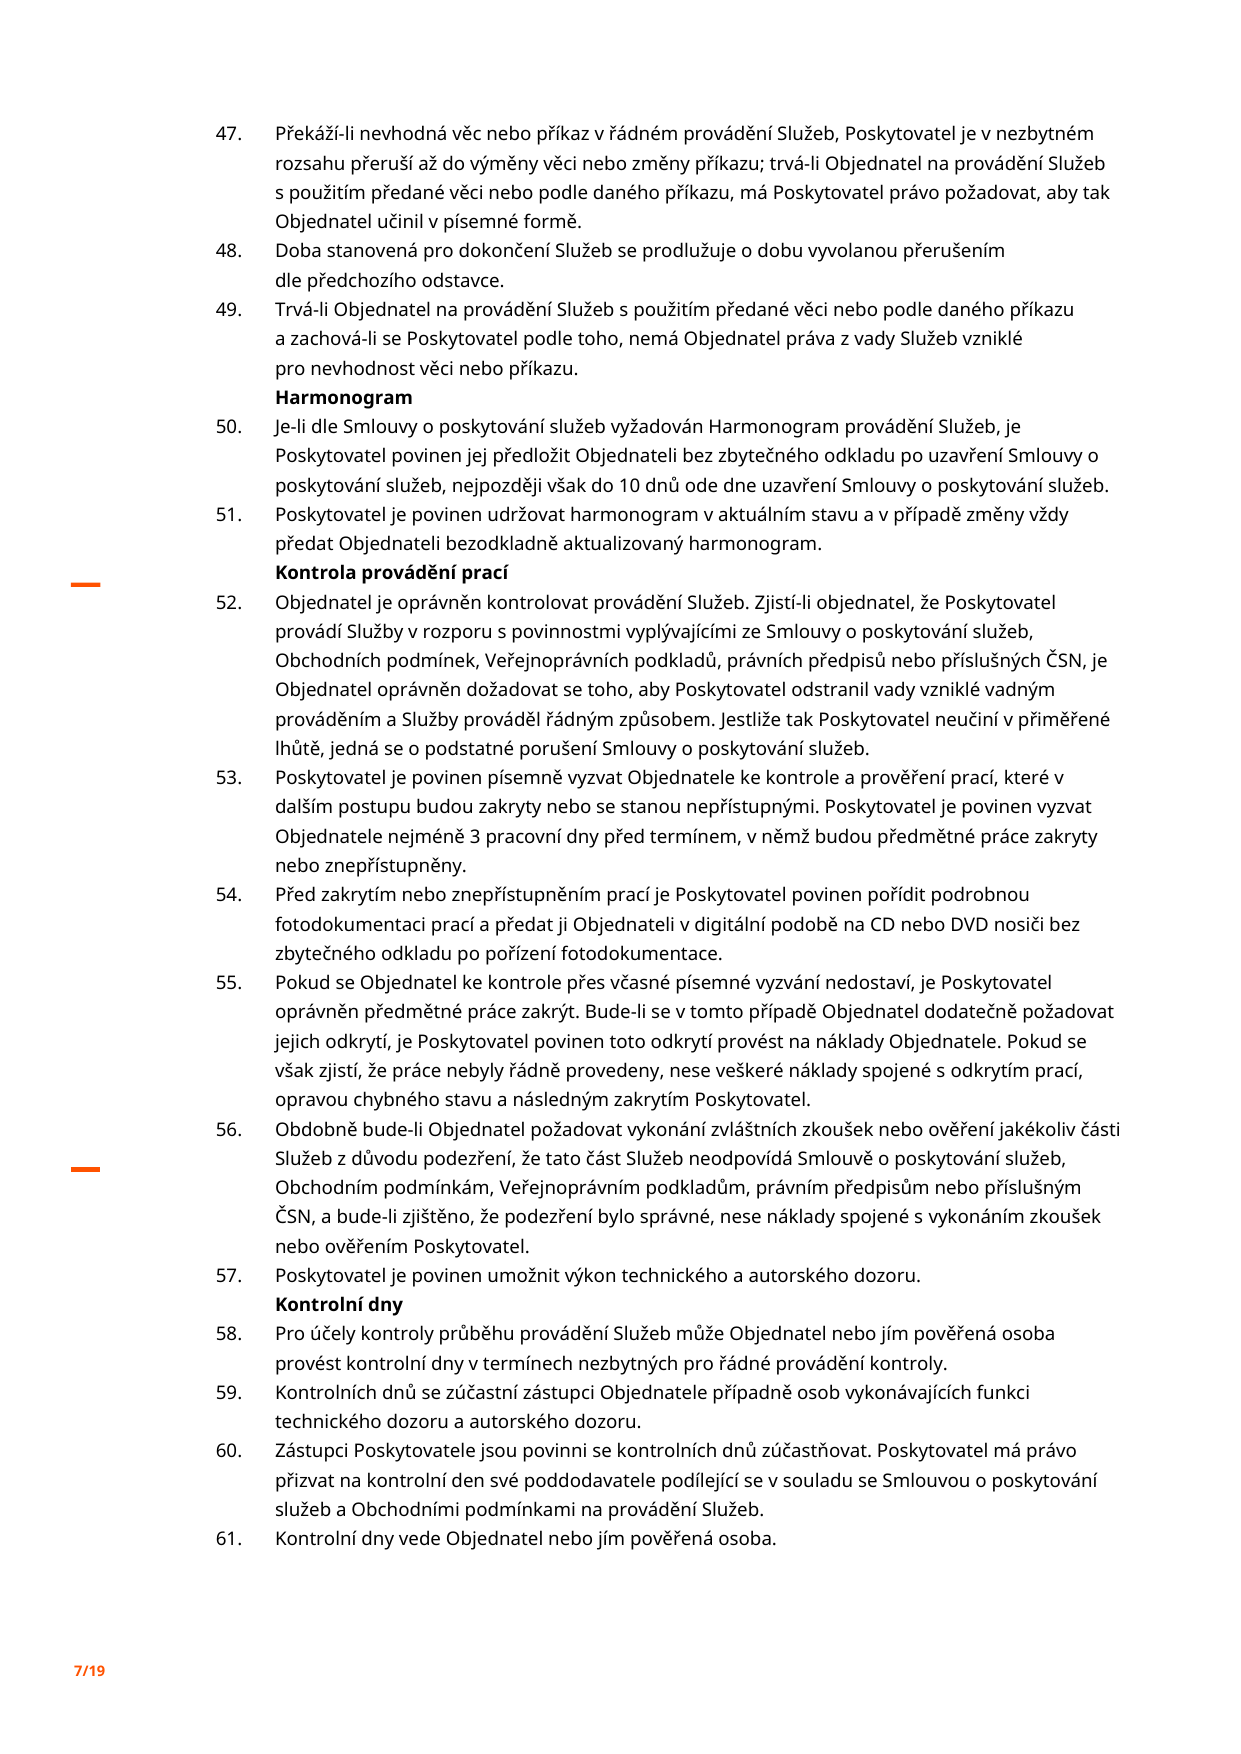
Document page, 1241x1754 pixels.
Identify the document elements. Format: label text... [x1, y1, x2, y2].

list Překáží-li nevhodná věc nebo příkaz v řádném provádění Služeb, Poskytovatel je v nezbytném rozsahu přeruší až do výměny věci nebo změny příkazu; trvá-li Objednatel na provádění Služeb s použitím předané věci nebo podle daného příkazu, má Poskytovatel právo požadovat, aby tak Objednatel učinil v písemné formě. [216, 121, 1122, 234]
list Poskytovatel je povinen umožnit výkon technického a autorského dozoru. [216, 1262, 1122, 1288]
list Poskytovatel je povinen udržovat harmonogram v aktuálním stavu a v případě změny vždy předat Objednateli bezodkladně aktualizovaný harmonogram. [216, 501, 1122, 556]
list Zástupci Poskytovatele jsou povinni se kontrolních dnů zúčastňovat. Poskytovatel má právo přizvat na kontrolní den své poddodavatele podílející se v souladu se Smlouvou o poskytování služeb a Obchodními podmínkami na provádění Služeb. [216, 1438, 1122, 1522]
list Je-li dle Smlouvy o poskytování služeb vyžadován Harmonogram provádění Služeb, je Poskytovatel povinen jej předložit Objednateli bez zbytečného odkladu po uzavření Smlouvy o poskytování služeb, nejpozději však do 10 dnů ode dne uzavření Smlouvy o poskytování služeb. [216, 413, 1122, 497]
list Kontrolních dnů se zúčastní zástupci Objednatele případně osob vykonávajících funkci technického dozoru a autorského dozoru. [216, 1379, 1122, 1434]
list Trvá-li Objednatel na provádění Služeb s použitím předané věci nebo podle daného příkazu a zachová-li se Poskytovatel podle toho, nemá Objednatel práva z vady Služeb vzniklé pro nevhodnost věci nebo příkazu. [216, 296, 1122, 380]
list Kontrolní dny vede Objednatel nebo jím pověřená osoba. [216, 1526, 1122, 1551]
text Harmonogram [275, 384, 1122, 409]
list Objednatel je oprávněn kontrolovat provádění Služeb. Zjistí-li objednatel, že Poskytovatel provádí Služby v rozporu s povinnostmi vyplývajícími ze Smlouvy o poskytování služeb, Obchodních podmínek, Veřejnoprávních podkladů, právních předpisů nebo příslušných ČSN, je Objednatel oprávněn dožadovat se toho, aby Poskytovatel odstranil vady vzniklé vadným prováděním a Služby prováděl řádným způsobem. Jestliže tak Poskytovatel neučiní v přiměřené lhůtě, jedná se o podstatné porušení Smlouvy o poskytování služeb. [216, 589, 1122, 761]
text Kontrola provádění prací [275, 560, 1122, 585]
list Pokud se Objednatel ke kontrole přes včasné písemné vyzvání nedostaví, je Poskytovatel oprávněn předmětné práce zakrýt. Bude-li se v tomto případě Objednatel dodatečně požadovat jejich odkrytí, je Poskytovatel povinen toto odkrytí provést na náklady Objednatele. Pokud se však zjistí, že práce nebyly řádně provedeny, nese veškeré náklady spojené s odkrytím prací, opravou chybného stavu a následným zakrytím Poskytovatel. [216, 969, 1122, 1112]
text Kontrolní dny [275, 1291, 1122, 1317]
list Obdobně bude-li Objednatel požadovat vykonání zvláštních zkoušek nebo ověření jakékoliv části Služeb z důvodu podezření, že tato část Služeb neodpovídá Smlouvě o poskytování služeb, Obchodním podmínkám, Veřejnoprávním podkladům, právním předpisům nebo příslušným ČSN, a bude-li zjištěno, že podezření bylo správné, nese náklady spojené s vykonáním zkoušek nebo ověřením Poskytovatel. [216, 1116, 1122, 1258]
list Poskytovatel je povinen písemně vyzvat Objednatele ke kontrole a prověření prací, které v dalším postupu budou zakryty nebo se stanou nepřístupnými. Poskytovatel je povinen vyzvat Objednatele nejméně 3 pracovní dny před termínem, v němž budou předmětné práce zakryty nebo znepřístupněny. [216, 764, 1122, 878]
list Před zakrytím nebo znepřístupněním prací je Poskytovatel povinen pořídit podrobnou fotodokumentaci prací a předat ji Objednateli v digitální podobě na CD nebo DVD nosiči bez zbytečného odkladu po pořízení fotodokumentace. [216, 882, 1122, 966]
list Pro účely kontroly průběhu provádění Služeb může Objednatel nebo jím pověřená osoba provést kontrolní dny v termínech nezbytných pro řádné provádění kontroly. [216, 1321, 1122, 1376]
list Doba stanovená pro dokončení Služeb se prodlužuje o dobu vyvolanou přerušením dle předchozího odstavce. [216, 238, 1122, 292]
